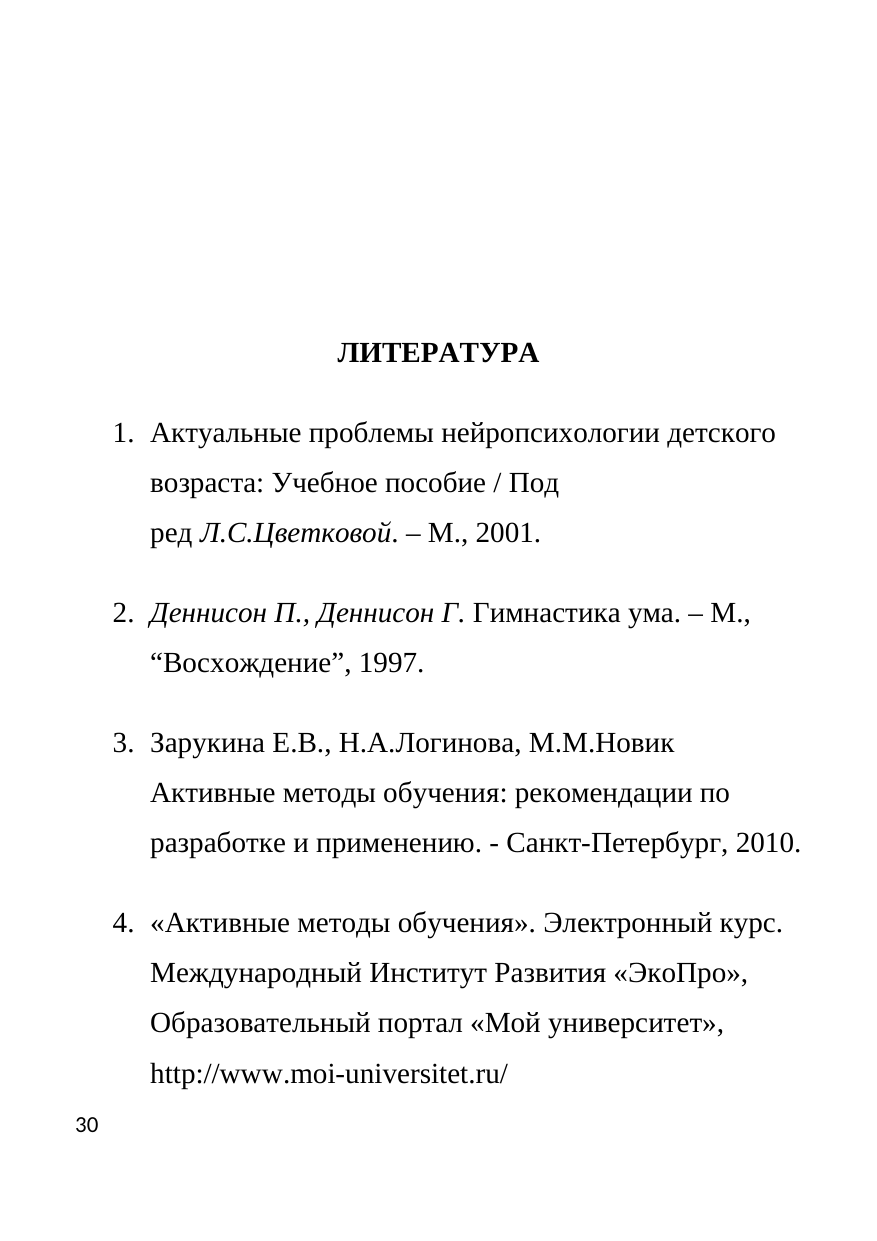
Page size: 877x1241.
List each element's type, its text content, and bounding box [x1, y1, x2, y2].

list Деннисон П., Деннисон Г. Гимнастика ума. – М., “Восхождение”, 1997. [112, 749, 802, 833]
list Зарукина Е.В., Н.А.Логинова, М.М.Новик Активные методы обучения: рекомендации по разработке и применению. - Санкт-Петербург, 2010. [112, 879, 802, 1013]
text ЛИТЕРАТУРА [75, 489, 802, 523]
list Актуальные проблемы нейропсихологии детского возраста: Учебное пособие / Под ред Л.С.Цветковой. – М., 2001. [112, 569, 802, 703]
